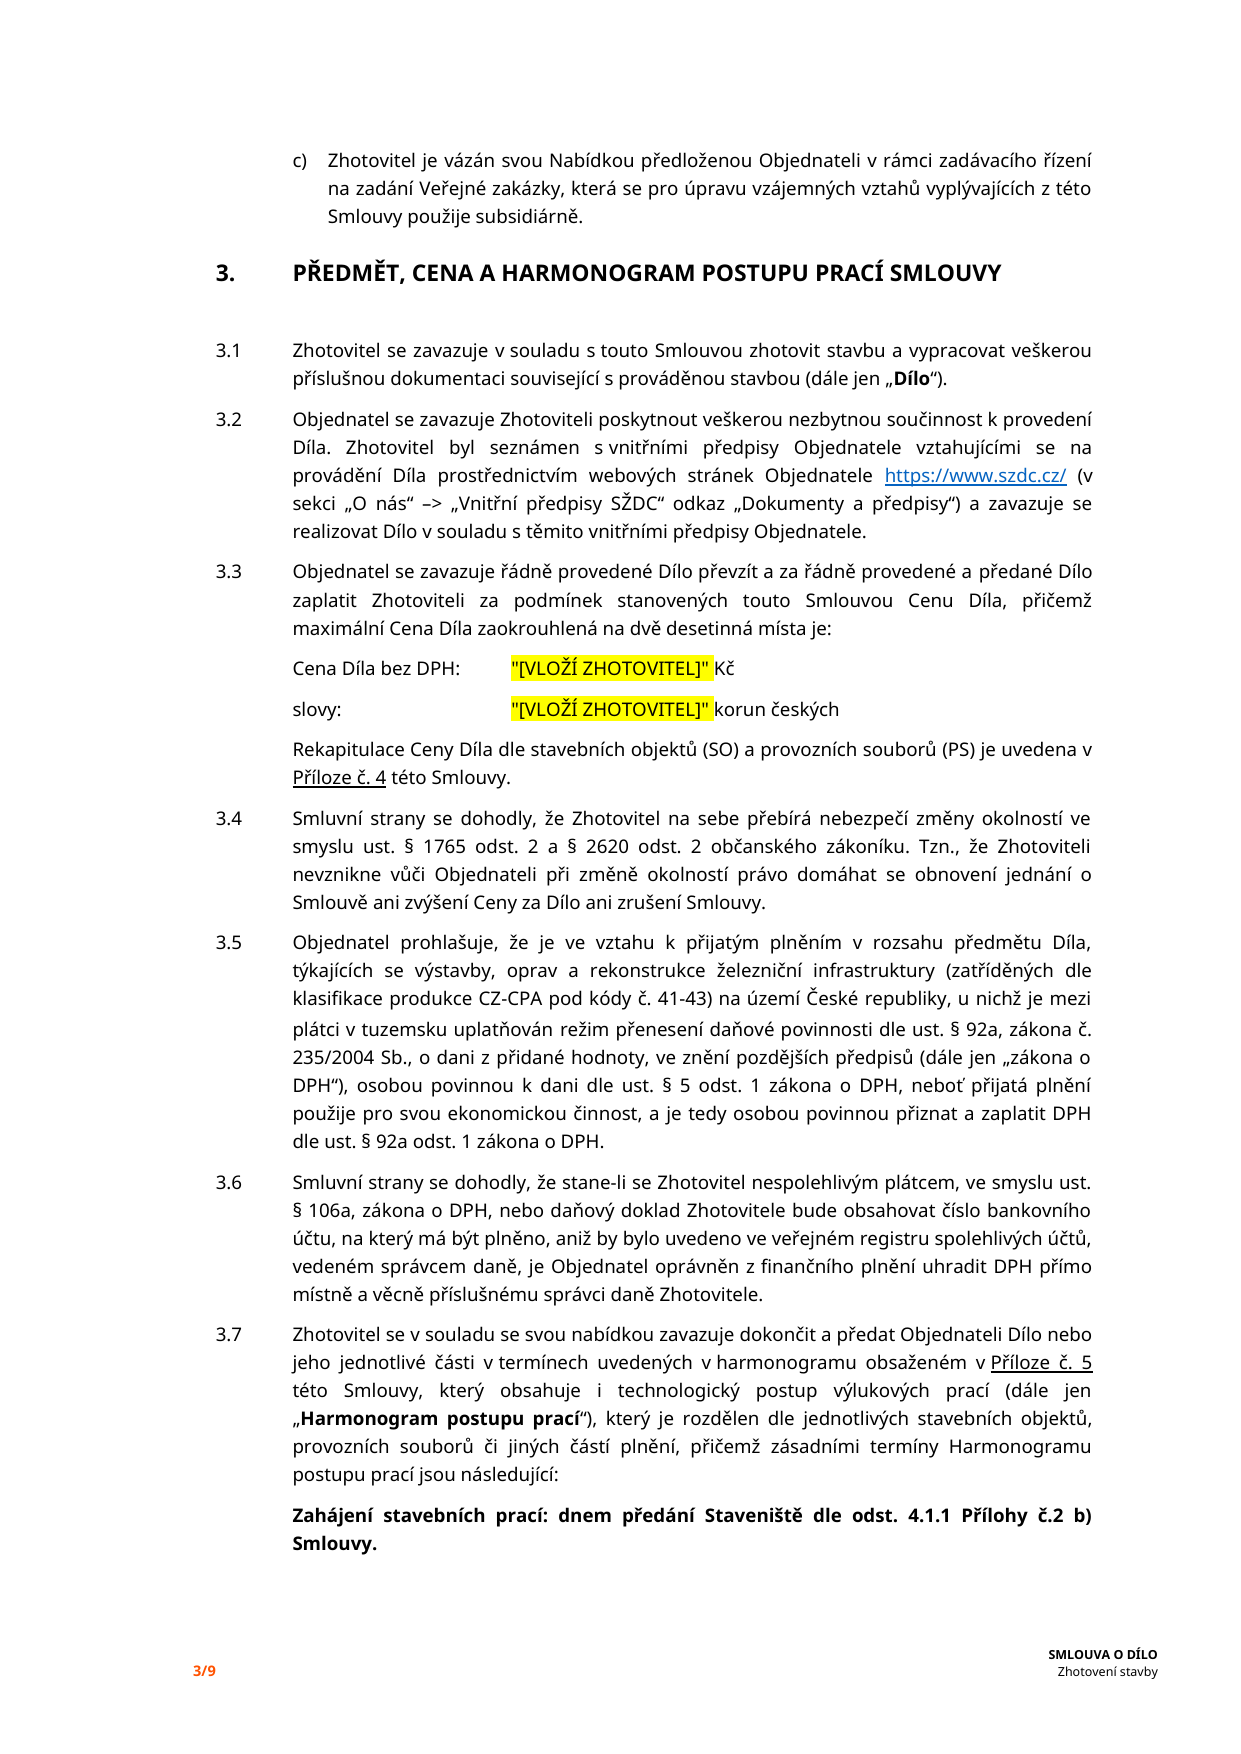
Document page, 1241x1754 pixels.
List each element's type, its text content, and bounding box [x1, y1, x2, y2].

text Objednatel se zavazuje Zhotoviteli poskytnout veškerou nezbytnou součinnost k provedení Díla. Zhotovitel byl seznámen s vnitřními předpisy Objednatele vztahujícími se na provádění Díla prostřednictvím webových stránek Objednatele https://www.szdc.cz/ (v sekci „O nás“ –> „Vnitřní předpisy SŽDC“ odkaz „Dokumenty a předpisy“) a zavazuje se realizovat Dílo v souladu s těmito vnitřními předpisy Objednatele. [216, 406, 1093, 544]
text slovy: korun českých [292, 696, 511, 721]
text Objednatel se zavazuje řádně provedené Dílo převzít a za řádně provedené a předané Dílo zaplatit Zhotoviteli za podmínek stanovených touto Smlouvou Cenu Díla, přičemž maximální Cena Díla zaokrouhlená na dvě desetinná místa je: [216, 559, 1093, 640]
text Zhotovitel se zavazuje v souladu s touto Smlouvou zhotovit stavbu a vypracovat veškerou příslušnou dokumentaci související s prováděnou stavbou (dále jen „Dílo“). [216, 338, 1093, 391]
text Zhotovitel je vázán svou Nabídkou předloženou Objednateli v rámci zadávacího řízení na zadání Veřejné zakázky, která se pro úpravu vzájemných vztahů vyplývajících z této Smlouvy použije subsidiárně. [292, 147, 1093, 229]
text Smluvní strany se dohodly, že Zhotovitel na sebe přebírá nebezpečí změny okolností ve smyslu ust. § 1765 odst. 2 a § 2620 odst. 2 občanského zákoníku. Tzn., že Zhotoviteli nevznikne vůči Objednateli při změně okolností právo domáhat se obnovení jednání o Smlouvě ani zvýšení Ceny za Dílo ani zrušení Smlouvy. [216, 805, 1093, 914]
text Cena Díla bez DPH: Kč [714, 655, 1093, 681]
text Objednatel prohlašuje, že je ve vztahu k přijatým plněním v rozsahu předmětu Díla, týkajících se výstavby, oprav a rekonstrukce železniční infrastruktury (zatříděných dle klasifikace produkce CZ-CPA pod kódy č. 41-43) na území České republiky, u nichž je mezi plátci v tuzemsku uplatňován režim přenesení daňové povinnosti dle ust. § 92a, zákona č. 235/2004 Sb., o dani z přidané hodnoty, ve znění pozdějších předpisů (dále jen „zákona o DPH“), osobou povinnou k dani dle ust. § 5 odst. 1 zákona o DPH, neboť přijatá plnění použije pro svou ekonomickou činnost, a je tedy osobou povinnou přiznat a zaplatit DPH dle ust. § 92a odst. 1 zákona o DPH. [216, 929, 1093, 1154]
text Cena Díla bez DPH: Kč [292, 655, 511, 681]
text Rekapitulace Ceny Díla dle stavebních objektů (SO) a provozních souborů (PS) je uvedena v Příloze č. 4 této Smlouvy. [292, 736, 1093, 790]
text Zhotovitel se v souladu se svou nabídkou zavazuje dokončit a předat Objednateli Dílo nebo jeho jednotlivé části v termínech uvedených v harmonogramu obsaženém v Příloze č. 5 této Smlouvy, který obsahuje i technologický postup výlukových prací (dále jen „Harmonogram postupu prací“), který je rozdělen dle jednotlivých stavebních objektů, provozních souborů či jiných částí plnění, přičemž zásadními termíny Harmonogramu postupu prací jsou následující: [216, 1322, 1093, 1487]
text Zahájení stavebních prací: dnem předání Staveniště dle odst. 4.1.1 Přílohy č.2 b) Smlouvy. [292, 1502, 1093, 1556]
text PŘEDMĚT, CENA A HARMONOGRAM POSTUPU PRACÍ SMLOUVY [216, 257, 1093, 288]
text slovy: korun českých [714, 696, 1093, 721]
text Smluvní strany se dohodly, že stane-li se Zhotovitel nespolehlivým plátcem, ve smyslu ust. § 106a, zákona o DPH, nebo daňový doklad Zhotovitele bude obsahovat číslo bankovního účtu, na který má být plněno, aniž by bylo uvedeno ve veřejném registru spolehlivých účtů, vedeném správcem daně, je Objednatel oprávněn z finančního plnění uhradit DPH přímo místně a věcně příslušnému správci daně Zhotovitele. [216, 1169, 1093, 1307]
